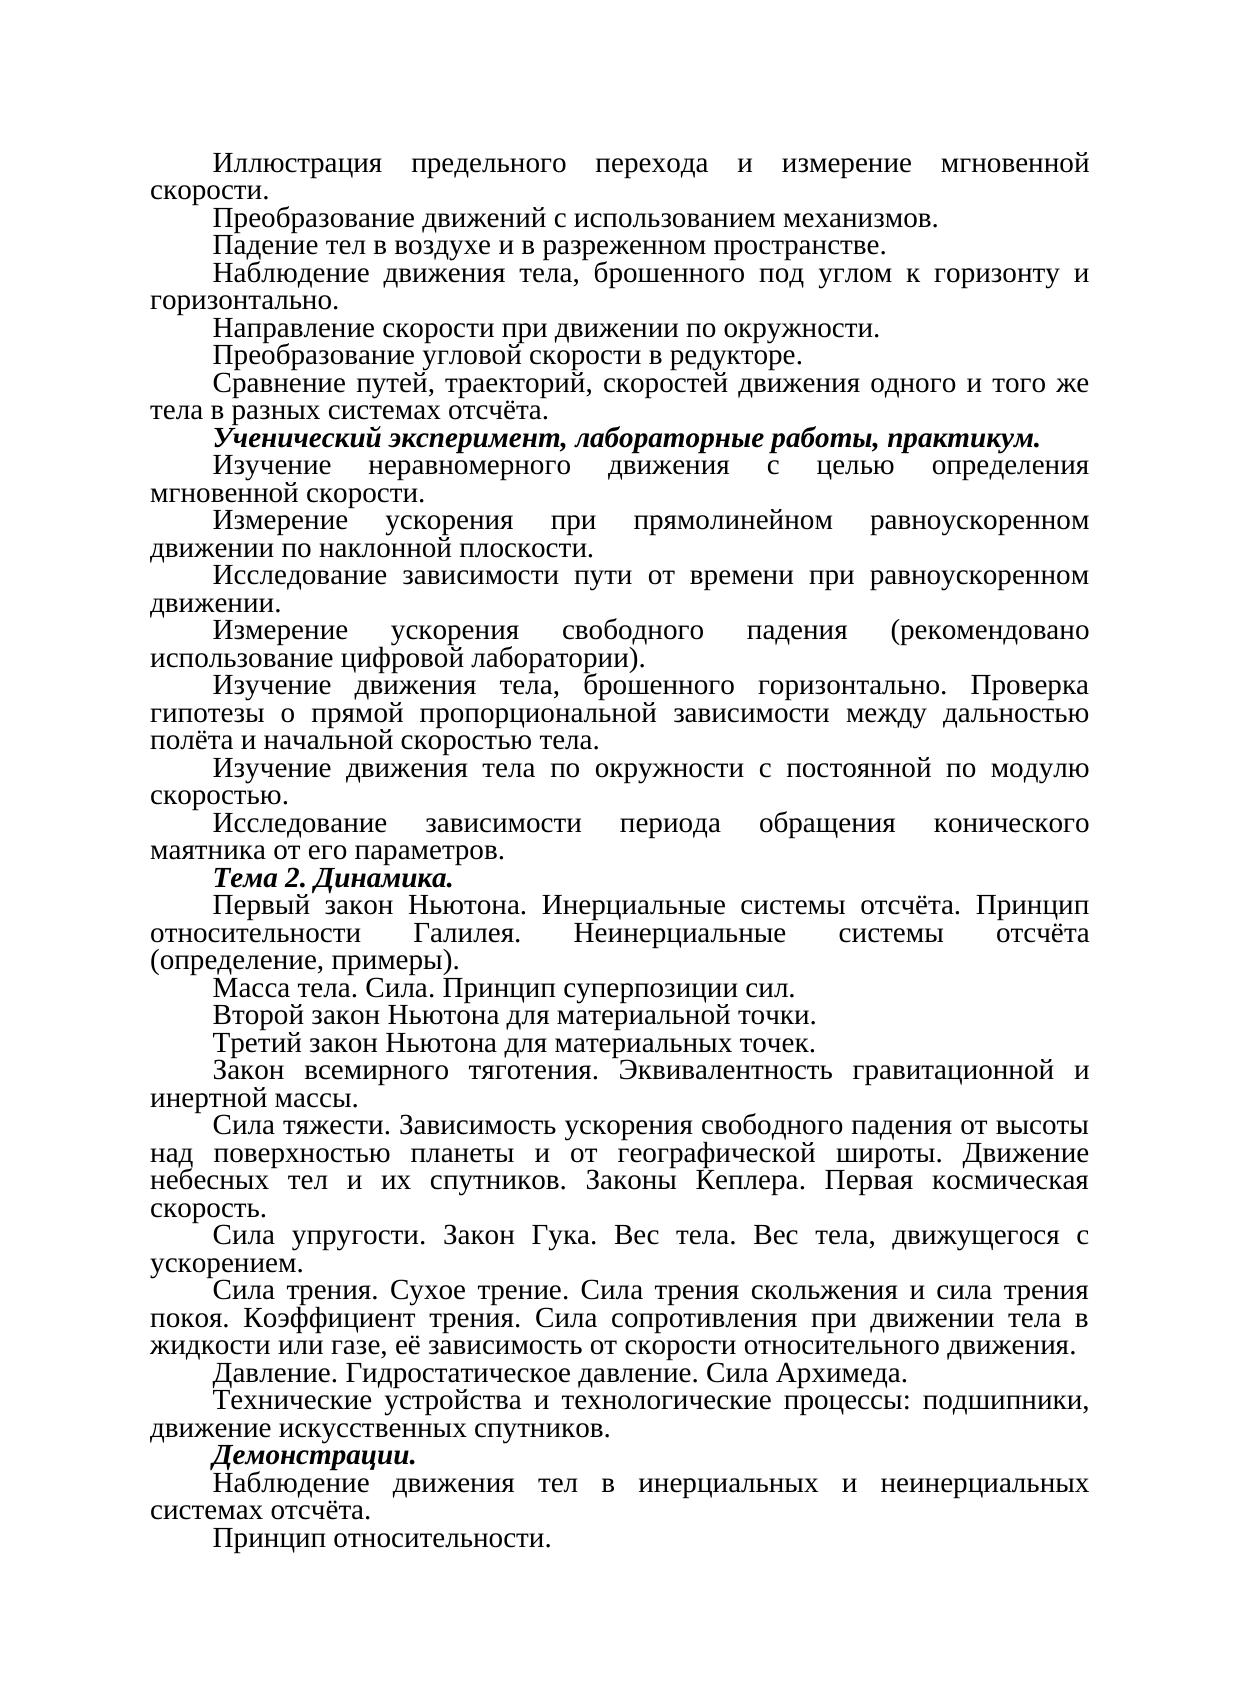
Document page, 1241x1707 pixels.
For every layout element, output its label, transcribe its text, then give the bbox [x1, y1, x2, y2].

text Падение тел в воздухе и в разреженном пространстве. [150, 232, 1090, 260]
text Тема 2. Динамика. [150, 865, 1090, 892]
text Сила упругости. Закон Гука. Вес тела. Вес тела, движущегося с ускорением. [150, 1222, 1090, 1277]
text Второй закон Ньютона для материальной точки. [150, 1002, 1090, 1030]
text Измерение ускорения свободного падения (рекомендовано использование цифровой лаборатории). [150, 617, 1090, 672]
text Сила тяжести. Зависимость ускорения свободного падения от высоты над поверхностью планеты и от географической широты. Движение небесных тел и их спутников. Законы Кеплера. Первая космическая скорость. [150, 1112, 1090, 1222]
text Изучение движения тела, брошенного горизонтально. Проверка гипотезы о прямой пропорциональной зависимости между дальностью полёта и начальной скоростью тела. [150, 672, 1090, 755]
text Сравнение путей, траекторий, скоростей движения одного и того же тела в разных системах отсчёта. [150, 370, 1090, 425]
text Третий закон Ньютона для материальных точек. [150, 1030, 1090, 1057]
text Преобразование угловой скорости в редукторе. [150, 342, 1090, 370]
text Закон всемирного тяготения. Эквивалентность гравитационной и инертной массы. [150, 1057, 1090, 1112]
text Сила трения. Сухое трение. Сила трения скольжения и сила трения покоя. Коэффициент трения. Сила сопротивления при движении тела в жидкости или газе, её зависимость от скорости относительного движения. [150, 1277, 1090, 1360]
text Наблюдение движения тела, брошенного под углом к горизонту и горизонтально. [150, 260, 1090, 315]
text Первый закон Ньютона. Инерциальные системы отсчёта. Принцип относительности Галилея. Неинерциальные системы отсчёта (определение, примеры). [150, 892, 1090, 975]
text Измерение ускорения при прямолинейном равноускоренном движении по наклонной плоскости. [150, 507, 1090, 562]
text Исследование зависимости пути от времени при равноускоренном движении. [150, 562, 1090, 617]
text Преобразование движений с использованием механизмов. [150, 205, 1090, 232]
text Изучение неравномерного движения с целью определения мгновенной скорости. [150, 452, 1090, 507]
text Ученический эксперимент, лабораторные работы, практикум. [150, 425, 1090, 452]
text Направление скорости при движении по окружности. [150, 315, 1090, 342]
text Давление. Гидростатическое давление. Сила Архимеда. [150, 1360, 1090, 1387]
text Иллюстрация предельного перехода и измерение мгновенной скорости. [150, 150, 1090, 205]
text Демонстрации. [150, 1442, 1090, 1470]
text Изучение движения тела по окружности с постоянной по модулю скоростью. [150, 755, 1090, 810]
text Принцип относительности. [150, 1525, 1090, 1552]
text Наблюдение движения тел в инерциальных и неинерциальных системах отсчёта. [150, 1470, 1090, 1525]
text Исследование зависимости периода обращения конического маятника от его параметров. [150, 810, 1090, 865]
text Технические устройства и технологические процессы: подшипники, движение искусственных спутников. [150, 1387, 1090, 1442]
text Масса тела. Сила. Принцип суперпозиции сил. [150, 975, 1090, 1002]
